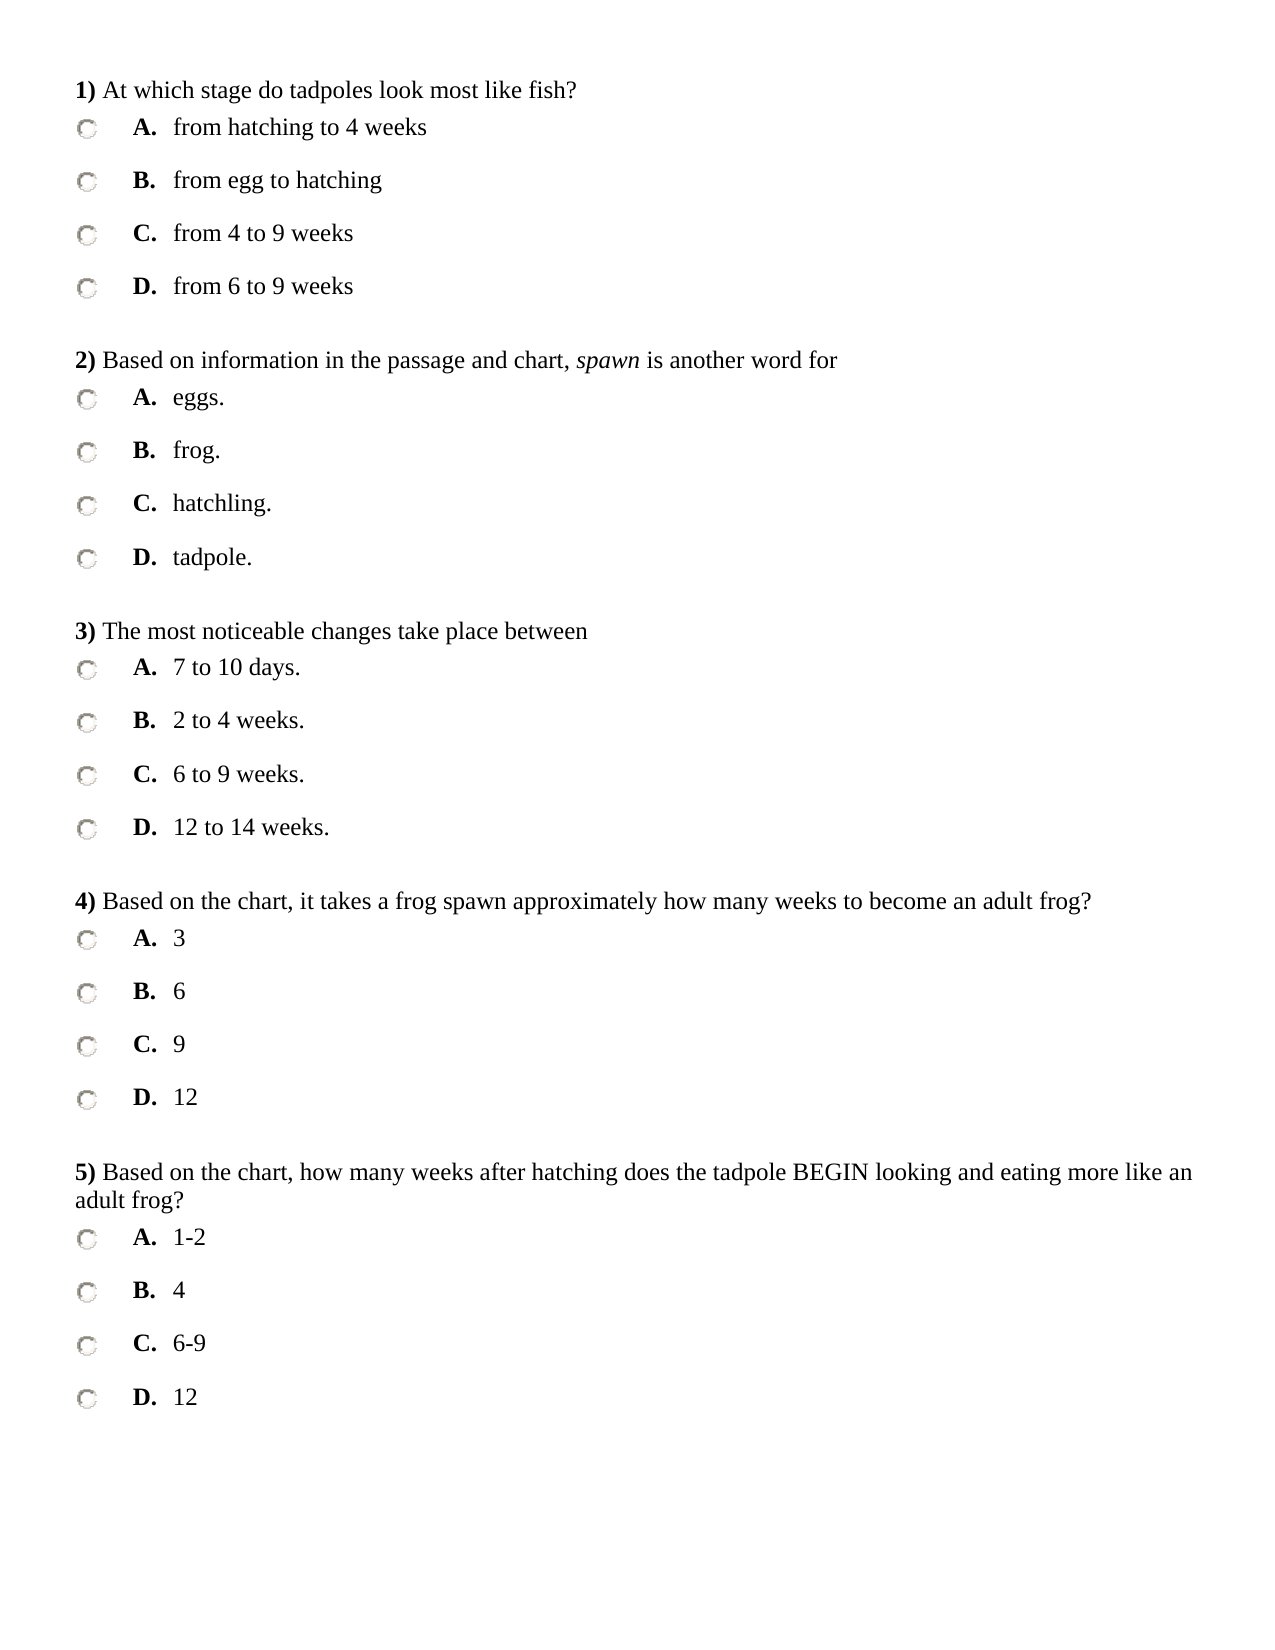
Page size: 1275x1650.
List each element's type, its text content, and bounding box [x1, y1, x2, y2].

table_cell [67, 1374, 125, 1427]
text 4) Based on the chart, it takes a frog spawn approximately how many weeks to become an adult frog? [75, 886, 1200, 915]
table_header 1-2 [165, 1214, 368, 1267]
table_cell D. [125, 1374, 165, 1427]
table_cell 12 [165, 1075, 390, 1128]
table_cell [67, 428, 125, 481]
table_cell [67, 481, 125, 534]
table_cell hatchling. [165, 481, 408, 534]
table_cell 6 to 9 weeks. [165, 751, 456, 804]
table_cell B. [125, 157, 165, 210]
table_cell from egg to hatching [165, 157, 536, 210]
table_cell C. [125, 1021, 165, 1075]
table_cell B. [125, 698, 165, 751]
table_cell [67, 751, 125, 804]
table_cell 2 to 4 weeks. [165, 698, 456, 751]
table_header A. [125, 1214, 165, 1267]
text 5) Based on the chart, how many weeks after hatching does the tadpole BEGIN looking and eating more like an adult frog? [75, 1157, 1200, 1214]
table_cell C. [125, 751, 165, 804]
table_cell B. [125, 968, 165, 1021]
table_header A. [125, 374, 165, 427]
table_cell B. [125, 1268, 165, 1321]
table_header eggs. [165, 374, 408, 427]
table_cell [67, 534, 125, 587]
table_header from hatching to 4 weeks [165, 104, 536, 157]
table_cell D. [125, 534, 165, 587]
table_cell [67, 1321, 125, 1374]
table_header [67, 1214, 125, 1267]
table_cell B. [125, 428, 165, 481]
table_cell [67, 1075, 125, 1128]
table_header [67, 374, 125, 427]
table_header [67, 645, 125, 698]
table_cell [67, 157, 125, 210]
text 3) The most noticeable changes take place between [75, 616, 1200, 644]
text 2) Based on information in the passage and chart, spawn is another word for [75, 345, 1200, 374]
table_header A. [125, 915, 165, 968]
text 1) At which stage do tadpoles look most like fish? [75, 75, 1200, 104]
table_cell 6-9 [165, 1321, 368, 1374]
table_header [67, 104, 125, 157]
table_cell [67, 804, 125, 857]
table_cell [67, 264, 125, 317]
table_header 7 to 10 days. [165, 645, 456, 698]
table_cell [67, 210, 125, 263]
table_cell [67, 698, 125, 751]
table_cell [67, 1021, 125, 1075]
table_cell 6 [165, 968, 390, 1021]
table_cell from 4 to 9 weeks [165, 210, 536, 263]
table_cell D. [125, 264, 165, 317]
table_cell C. [125, 1321, 165, 1374]
table_cell D. [125, 804, 165, 857]
table_cell C. [125, 210, 165, 263]
table_cell [67, 968, 125, 1021]
table_header 3 [165, 915, 390, 968]
table_cell [67, 1268, 125, 1321]
table_cell 12 [165, 1374, 368, 1427]
table_cell C. [125, 481, 165, 534]
table_cell 4 [165, 1268, 368, 1321]
table_cell frog. [165, 428, 408, 481]
table_cell tadpole. [165, 534, 408, 587]
table_header A. [125, 104, 165, 157]
table_cell from 6 to 9 weeks [165, 264, 536, 317]
table_cell 12 to 14 weeks. [165, 804, 456, 857]
table_cell D. [125, 1075, 165, 1128]
table_cell 9 [165, 1021, 390, 1075]
table_header [67, 915, 125, 968]
table_header A. [125, 645, 165, 698]
